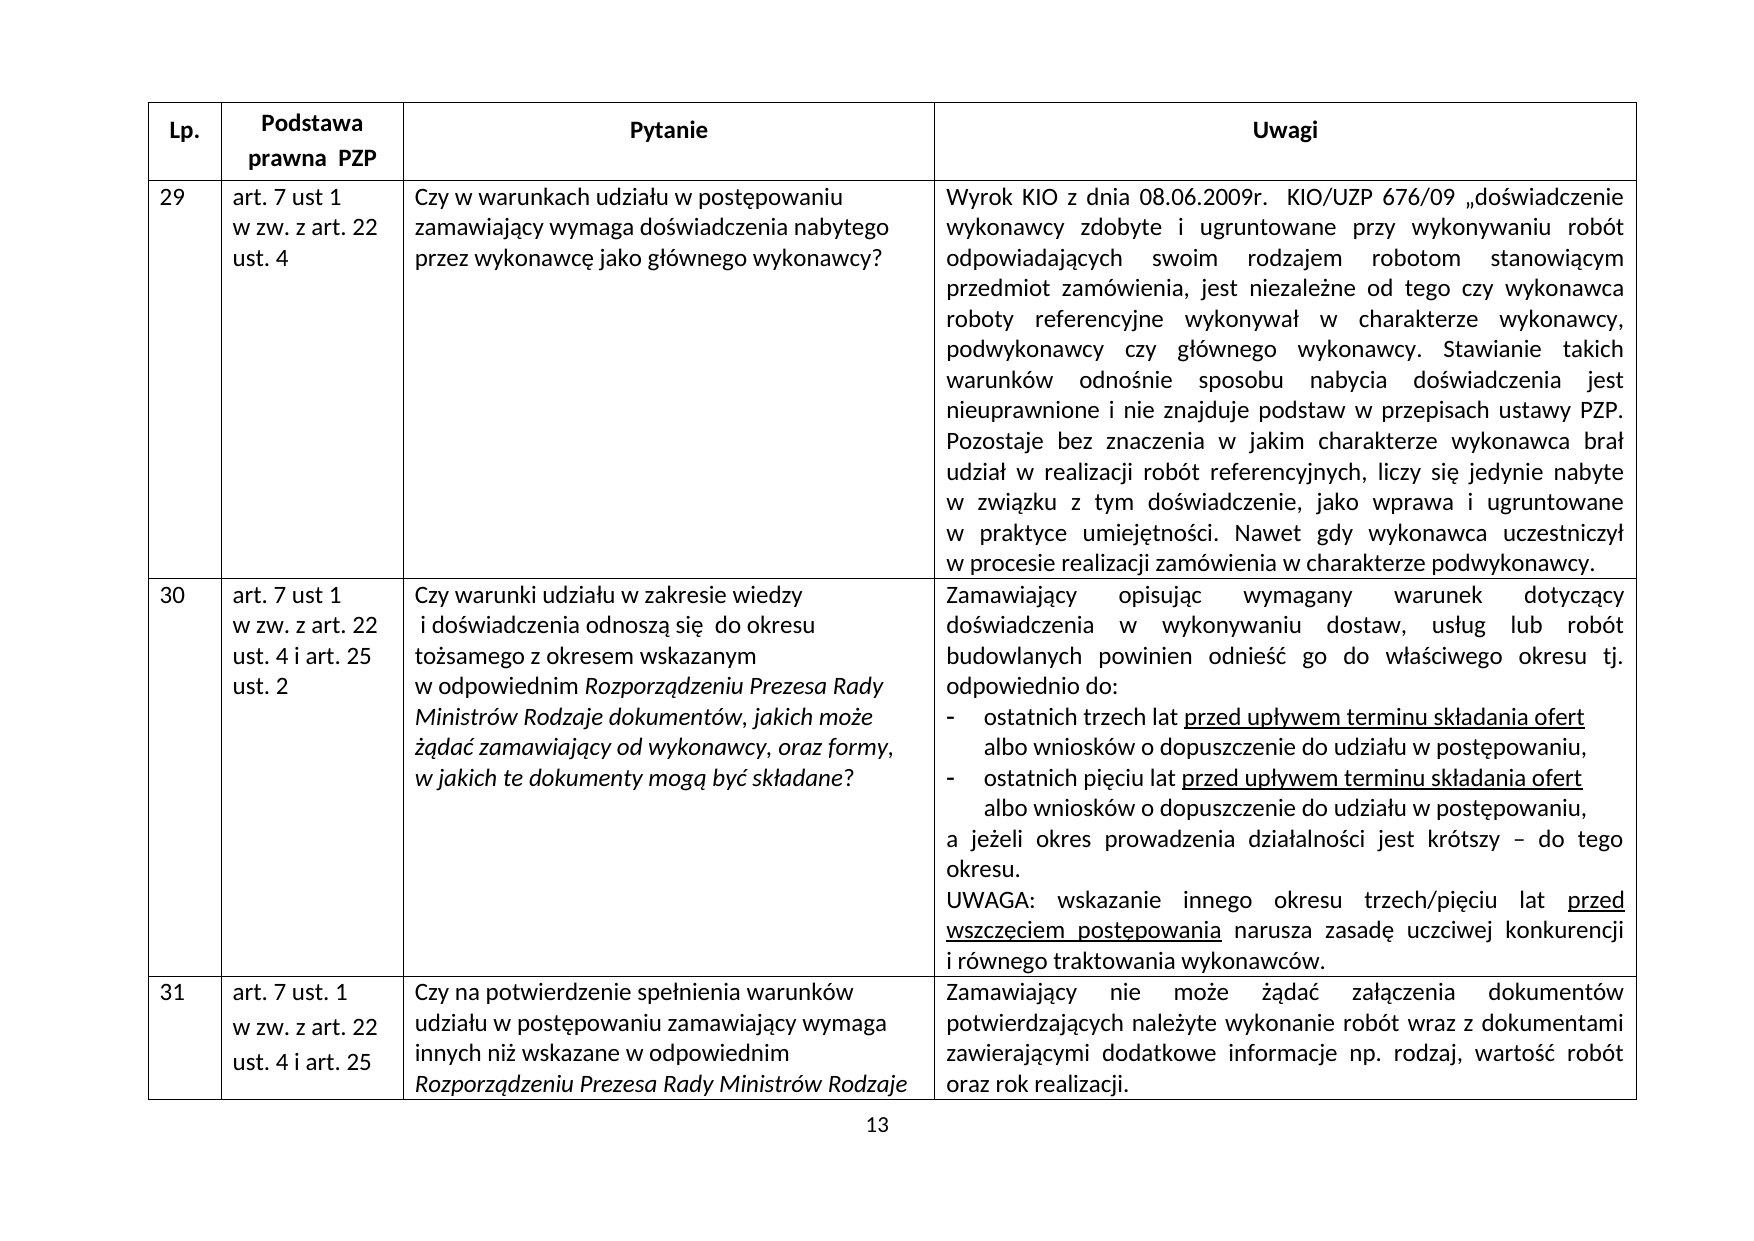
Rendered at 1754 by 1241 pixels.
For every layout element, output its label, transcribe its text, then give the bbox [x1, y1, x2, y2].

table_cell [222, 977, 403, 1099]
table_cell Zamawiający opisując wymagany warunek dotyczący doświadczenia w wykonywaniu dostaw, usług lub robót budowlanych powinien odnieść go do właściwego okresu tj. odpowiednio do: ostatnich trzech lat przed upływem terminu składania ofert albo wniosków o dopuszczenie do udziału w postępowaniu, ostatnich pięciu lat przed upływem terminu składania ofert albo wniosków o dopuszczenie do udziału w postępowaniu, a jeżeli okres prowadzenia działalności jest krótszy – do tego okresu. UWAGA: wskazanie innego okresu trzech/pięciu lat przed wszczęciem postępowania narusza zasadę uczciwej konkurencji i równego traktowania wykonawców. [935, 579, 1636, 976]
table_header Podstawa prawna PZP [222, 103, 403, 180]
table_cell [404, 977, 934, 1099]
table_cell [935, 977, 1636, 1099]
table_cell 31 [149, 977, 221, 1099]
table_cell art. 7 ust 1 w zw. z art. 22 ust. 4 [222, 181, 403, 578]
table_cell 30 [149, 579, 221, 976]
table_header Pytanie [404, 103, 934, 180]
table_header Lp. [149, 103, 221, 180]
table_cell 29 [149, 181, 221, 578]
table_cell Czy warunki udziału w zakresie wiedzy i doświadczenia odnoszą się do okresu tożsamego z okresem wskazanym w odpowiednim Rozporządzeniu Prezesa Rady Ministrów Rodzaje dokumentów, jakich może żądać zamawiający od wykonawcy, oraz formy, w jakich te dokumenty mogą być składane? [404, 579, 934, 976]
table_header Uwagi [935, 103, 1636, 180]
table_cell Czy w warunkach udziału w postępowaniu zamawiający wymaga doświadczenia nabytego przez wykonawcę jako głównego wykonawcy? [404, 181, 934, 578]
table_cell Wyrok KIO z dnia 08.06.2009r. KIO/UZP 676/09 „doświadczenie wykonawcy zdobyte i ugruntowane przy wykonywaniu robót odpowiadających swoim rodzajem robotom stanowiącym przedmiot zamówienia, jest niezależne od tego czy wykonawca roboty referencyjne wykonywał w charakterze wykonawcy, podwykonawcy czy głównego wykonawcy. Stawianie takich warunków odnośnie sposobu nabycia doświadczenia jest nieuprawnione i nie znajduje podstaw w przepisach ustawy PZP. Pozostaje bez znaczenia w jakim charakterze wykonawca brał udział w realizacji robót referencyjnych, liczy się jedynie nabyte w związku z tym doświadczenie, jako wprawa i ugruntowane w praktyce umiejętności. Nawet gdy wykonawca uczestniczył w procesie realizacji zamówienia w charakterze podwykonawcy. [935, 181, 1636, 578]
table_cell art. 7 ust 1 w zw. z art. 22 ust. 4 i art. 25 ust. 2 [222, 579, 403, 976]
